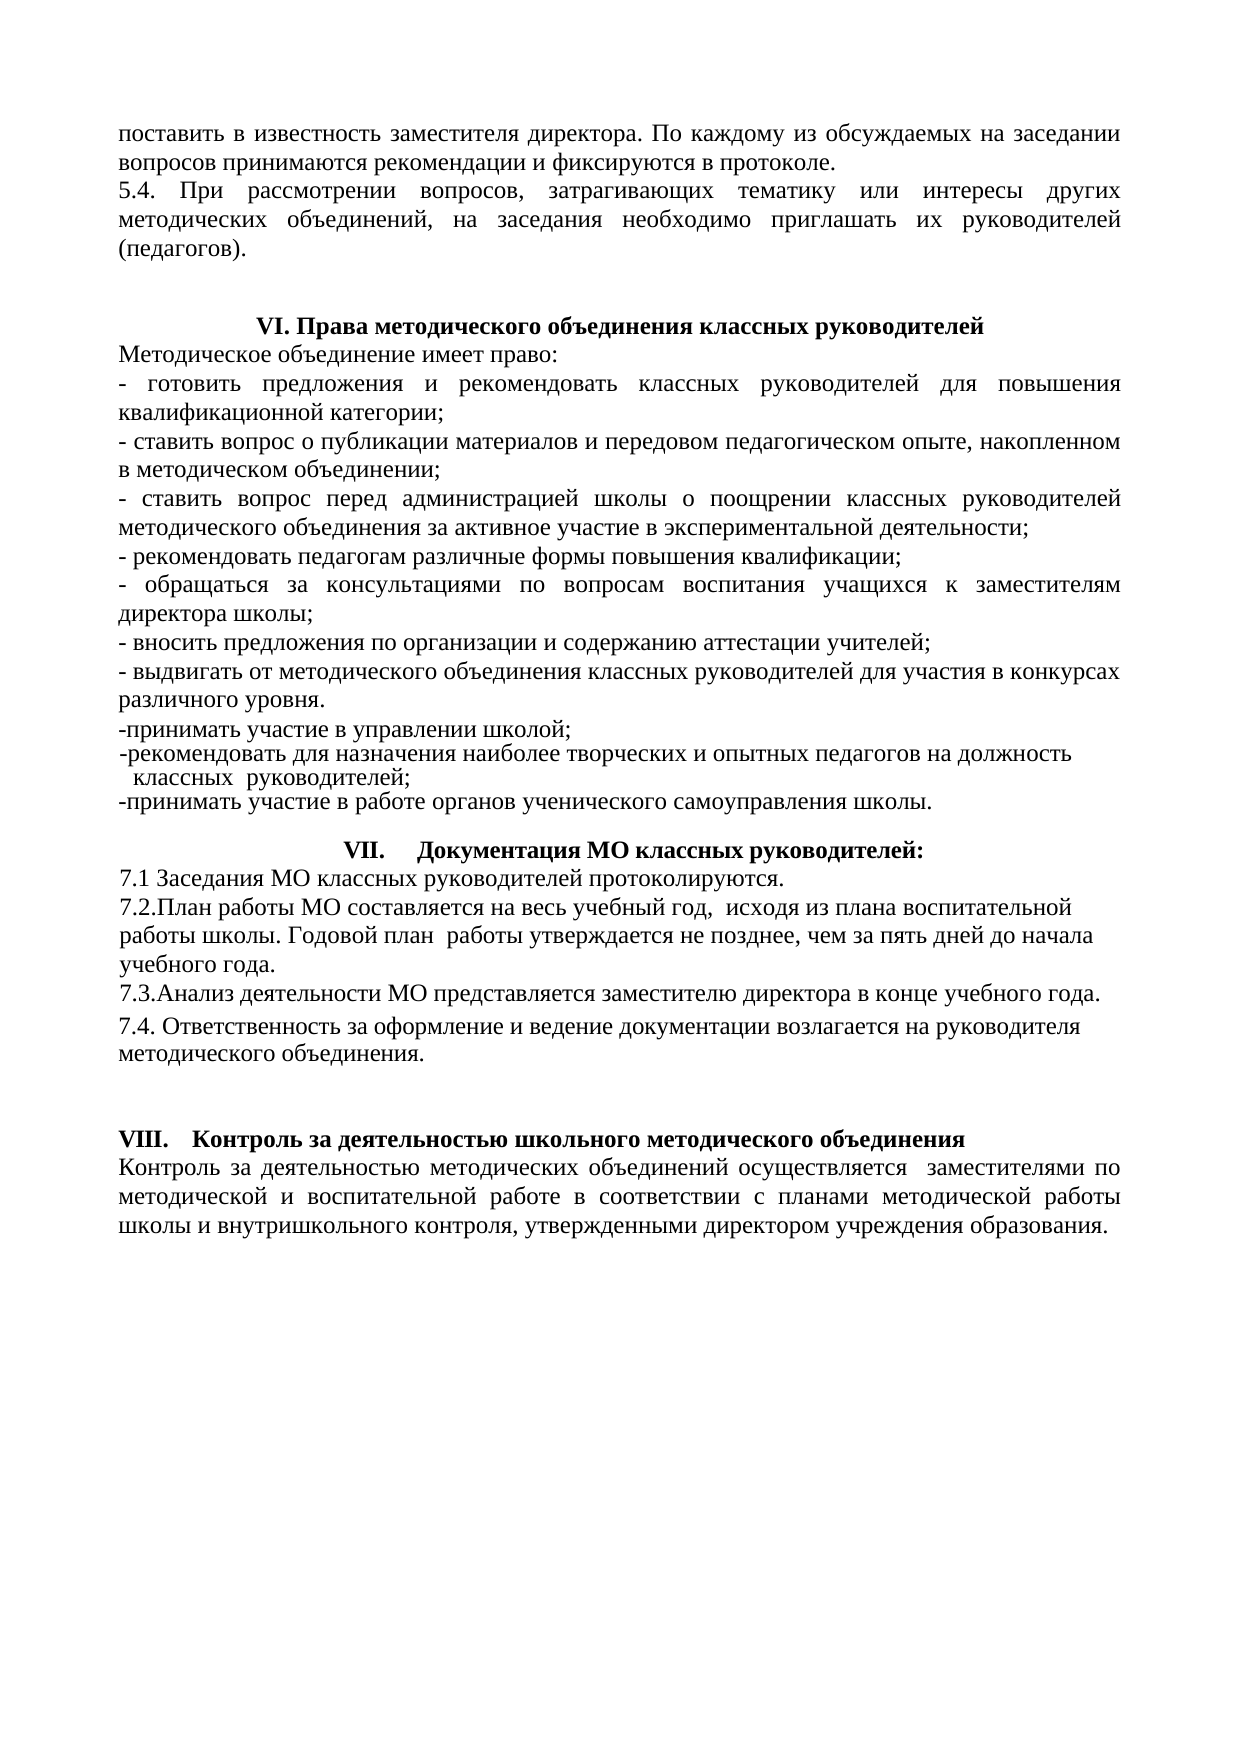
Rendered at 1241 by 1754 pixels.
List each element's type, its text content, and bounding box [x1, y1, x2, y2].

text - ставить вопрос о публикации материалов и передовом педагогическом опыте, накопленном в методическом объединении; [118, 426, 1122, 483]
text VIII. Контроль за деятельностью школьного методического объединения [118, 1124, 1122, 1152]
text 7.1 Заседания МО классных руководителей протоколируются. [119, 863, 1122, 892]
text Контроль за деятельностью методических объединений осуществляется заместителями по методической и воспитательной работе в соответствии с планами методической работы школы и внутришкольного контроля, утвержденными директором учреждения образования. [118, 1152, 1122, 1239]
text - обращаться за консультациями по вопросам воспитания учащихся к заместителям директора школы; [118, 569, 1122, 627]
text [118, 118, 1122, 176]
text различного уровня. [118, 684, 1122, 713]
text -рекомендовать для назначения наиболее творческих и опытных педагогов на должность классных руководителей; [119, 743, 1122, 791]
text - выдвигать от методического объединения классных руководителей для участия в конкурсах [118, 656, 1122, 684]
text - готовить предложения и рекомендовать классных руководителей для повышения квалификационной категории; [118, 368, 1122, 426]
text -принимать участие в управлении школой; [118, 714, 1168, 743]
text - вносить предложения по организации и содержанию аттестации учителей; [118, 627, 1122, 656]
text - рекомендовать педагогам различные формы повышения квалификации; [118, 541, 1122, 569]
text Методическое объединение имеет право: [118, 339, 1122, 368]
text 7.2.План работы МО составляется на весь учебный год, исходя из плана воспитательной работы школы. Годовой план работы утверждается не позднее, чем за пять дней до начала учебного года. [119, 892, 1122, 978]
text VII. Документация МО классных руководителей: [118, 839, 1149, 863]
text 5.4. При рассмотрении вопросов, затрагивающих тематику или интересы других методических объединений, на заседания необходимо приглашать их руководителей (педагогов). [118, 176, 1122, 262]
text -принимать участие в работе органов ученического самоуправления школы. [118, 791, 1122, 814]
text 7.3.Анализ деятельности МО представляется заместителю директора в конце учебного года. [119, 978, 1122, 1007]
text - ставить вопрос перед администрацией школы о поощрении классных руководителей методического объединения за активное участие в экспериментальной деятельности; [118, 483, 1122, 541]
text VI. Права методического объединения классных руководителей [118, 311, 1122, 339]
text 7.4. Ответственность за оформление и ведение документации возлагается на руководителя методического объединения. [118, 1014, 1122, 1067]
